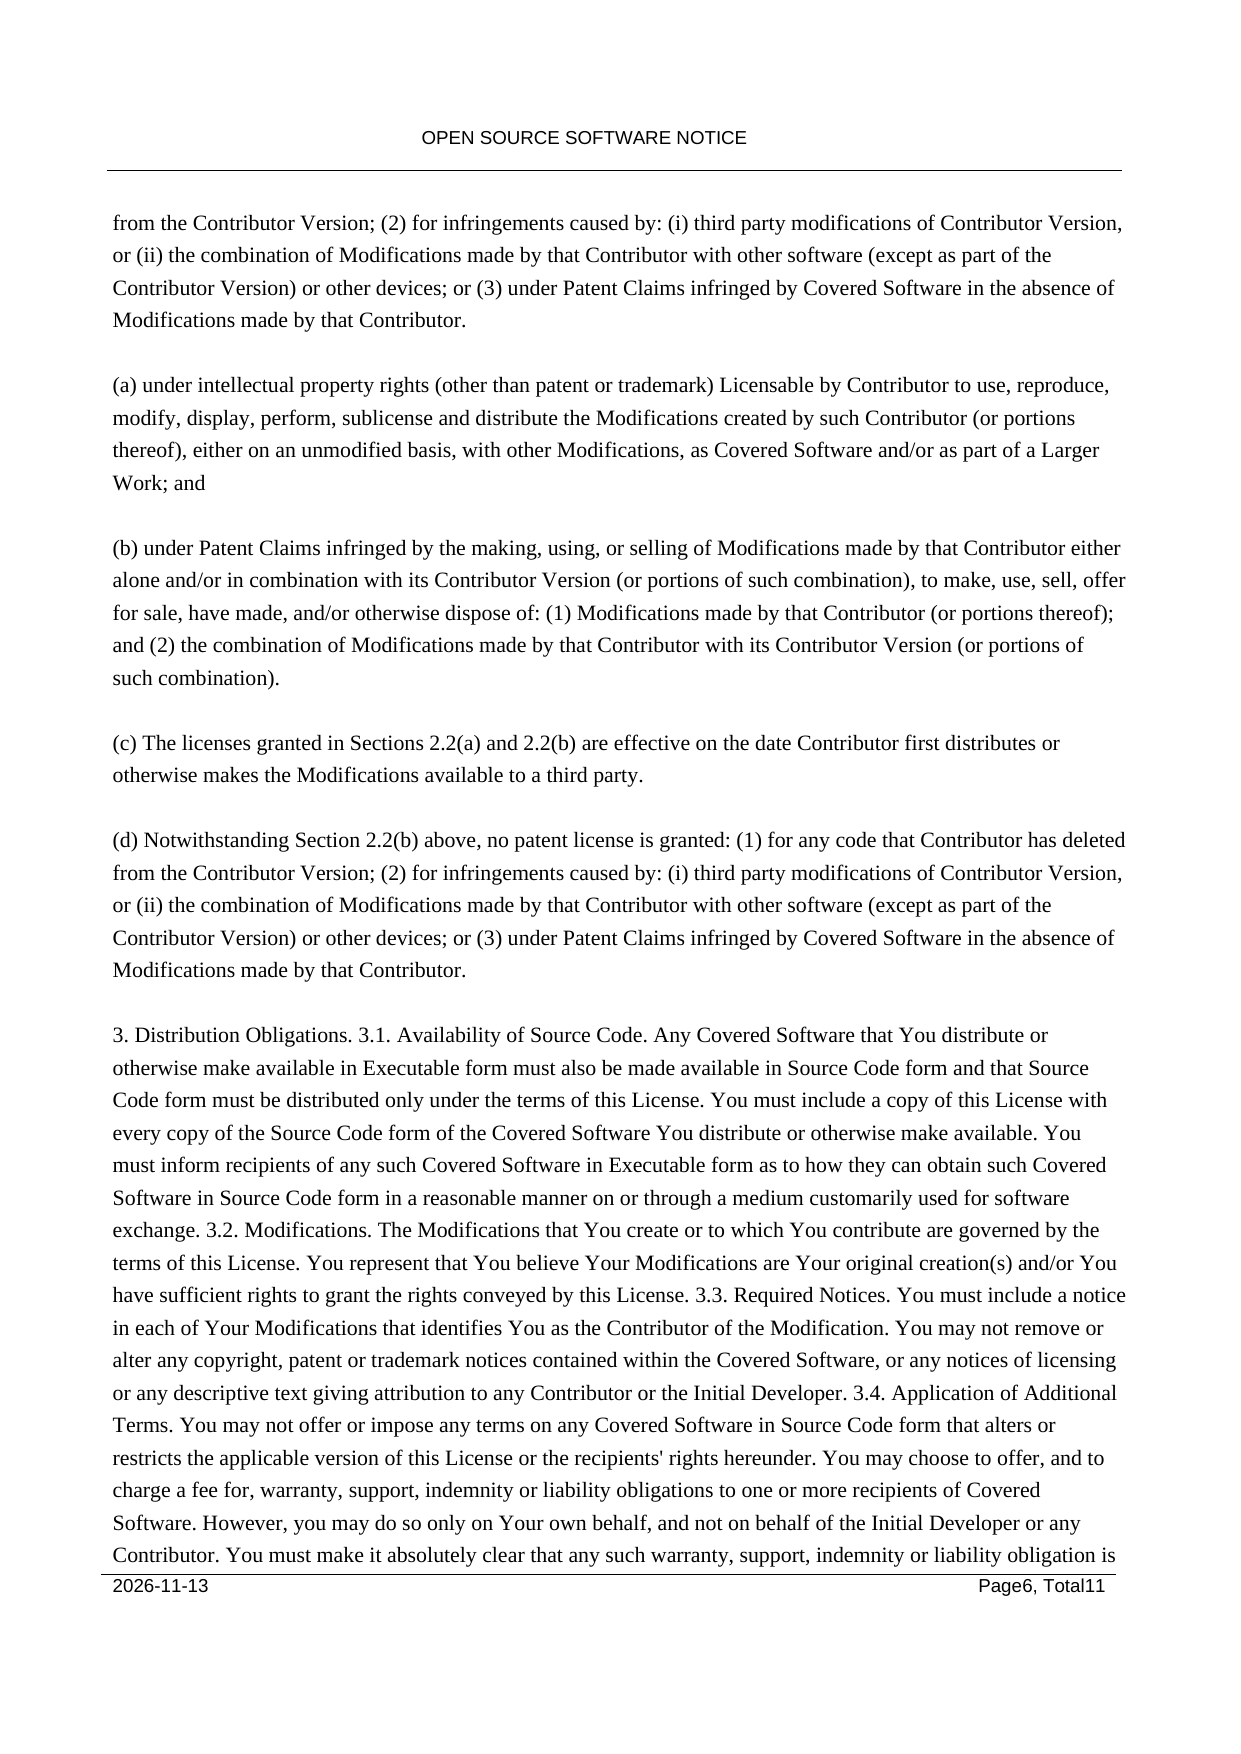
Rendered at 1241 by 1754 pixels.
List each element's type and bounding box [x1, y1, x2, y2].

text [112, 206, 1128, 1571]
